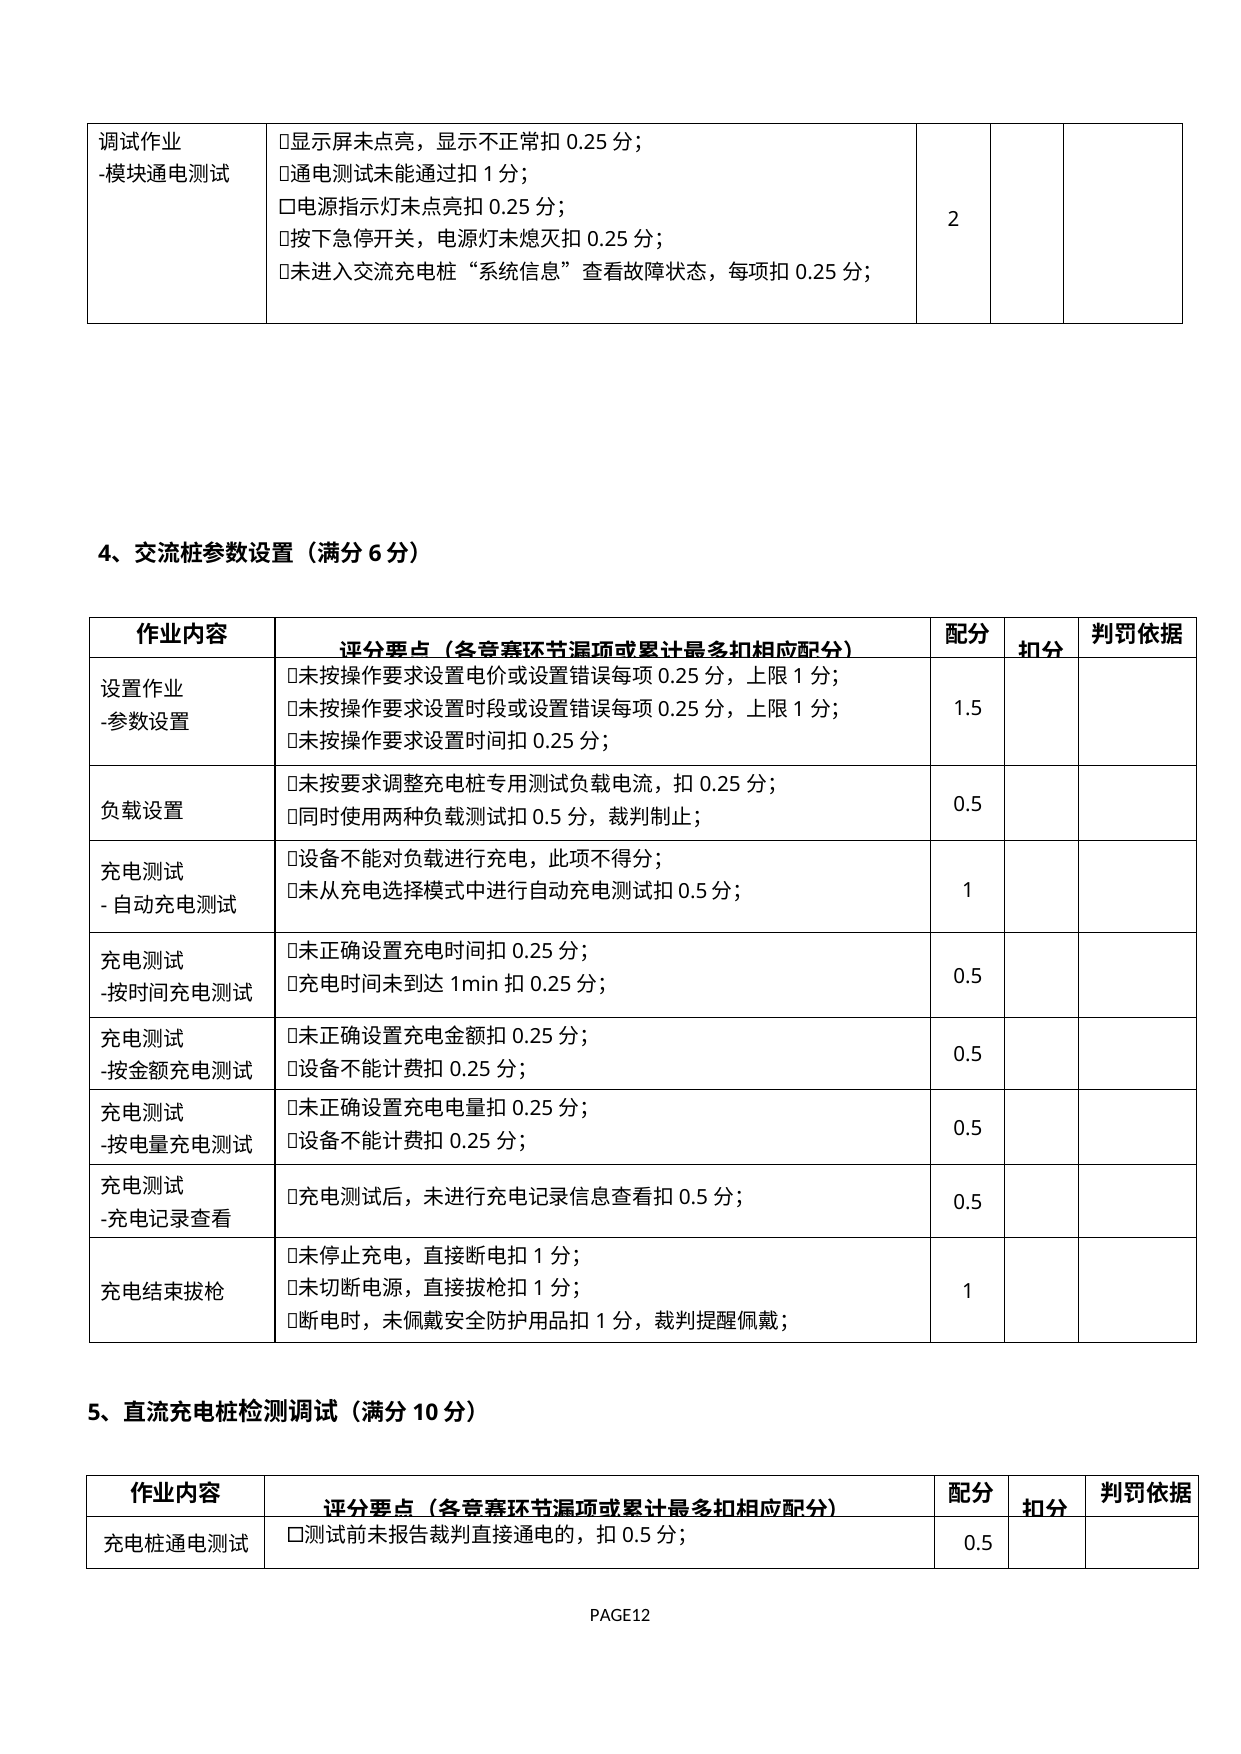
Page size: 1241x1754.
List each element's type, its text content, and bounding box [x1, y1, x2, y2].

table_cell 设置作业 -参数设置 [90, 658, 274, 765]
table_cell 测试前未报告裁判直接通电的，扣 0.5 分； [265, 1517, 934, 1568]
table_cell 充电测试 -充电记录查看 [90, 1165, 274, 1237]
table_cell [1005, 1165, 1078, 1237]
table_cell 未按要求调整充电桩专用测试负载电流，扣 0.25 分； 同时使用两种负载测试扣0.5 分，裁判制止； [276, 766, 930, 840]
table_cell [1005, 1090, 1078, 1164]
table_cell [1079, 933, 1196, 1017]
table_cell 2 [917, 124, 990, 323]
table_cell [1079, 658, 1196, 765]
table_cell 充电测试后，未进行充电记录信息查看扣 0.5 分； [276, 1165, 930, 1237]
text 5、直流充电桩检测调试（满分 10分） [87, 1377, 1165, 1442]
table_header 作业内容 [90, 618, 274, 657]
table_cell 未正确设置充电金额扣 0.25 分； 设备不能计费扣 0.25 分； [276, 1018, 930, 1089]
table_header 判罚依据 [1079, 618, 1196, 657]
table_cell [1005, 1238, 1078, 1342]
table_cell 未正确设置充电时间扣 0.25 分； 充电时间未到达 1min 扣 0.25 分； [276, 933, 930, 1017]
table_cell 0.5 [935, 1517, 1008, 1568]
table_cell [1005, 933, 1078, 1017]
table_cell [991, 124, 1063, 323]
table_cell 充电测试 -按电量充电测试 [90, 1090, 274, 1164]
table_cell 充电测试 - 自动充电测试 [90, 841, 274, 932]
table_cell 1 [931, 1238, 1004, 1342]
table_cell [1079, 841, 1196, 932]
table_cell 充电测试 -按金额充电测试 [90, 1018, 274, 1089]
table_cell 充电桩通电测试 [87, 1517, 264, 1568]
table_header 配分 [935, 1476, 1008, 1516]
table_cell [1005, 841, 1078, 932]
table_header 判罚依据 [1086, 1476, 1198, 1516]
table_cell [1005, 1018, 1078, 1089]
table_cell 显示屏未点亮，显示不正常扣 0.25 分； 通电测试未能通过扣 1分； 电源指示灯未点亮扣 0.25 分； 按下急停开关，电源灯未熄灭扣 0.25 分； 未进入交流充电桩“系统信息”查看故障状态，每项扣 0.25 分； [267, 124, 916, 323]
table_header 扣分 [1005, 618, 1078, 657]
table_cell [1079, 1165, 1196, 1237]
table_cell [1005, 766, 1078, 840]
table_cell 0.5 [931, 933, 1004, 1017]
text 4、交流桩参数设置（满分 6分） [98, 519, 1165, 584]
table_cell 0.5 [931, 766, 1004, 840]
table_cell 1.5 [931, 658, 1004, 765]
table_cell [1009, 1517, 1085, 1568]
table_cell 未停止充电，直接断电扣 1 分； 未切断电源，直接拔枪扣 1 分； 断电时，未佩戴安全防护用品扣 1 分，裁判提醒佩戴； [276, 1238, 930, 1342]
table_cell [1079, 1238, 1196, 1342]
table_cell [1005, 658, 1078, 765]
table_cell [1079, 1090, 1196, 1164]
table_cell 未正确设置充电电量扣 0.25 分； 设备不能计费扣 0.25 分； [276, 1090, 930, 1164]
table_cell 调试作业 -模块通电测试 [88, 124, 266, 323]
table_cell 充电测试 -按时间充电测试 [90, 933, 274, 1017]
table_header 评分要点（各竞赛环节漏项或累计最多扣相应配分） [265, 1476, 934, 1516]
table_header 评分要点（各竞赛环节漏项或累计最多扣相应配分） [276, 618, 930, 657]
table_header 作业内容 [87, 1476, 264, 1516]
table_cell [1086, 1517, 1198, 1568]
table_cell 1 [931, 841, 1004, 932]
table_cell [1079, 1018, 1196, 1089]
table_cell 0.5 [931, 1090, 1004, 1164]
table_header 配分 [931, 618, 1004, 657]
table_header 扣分 [1009, 1476, 1085, 1516]
table_cell 设备不能对负载进行充电，此项不得分； 未从充电选择模式中进行自动充电测试扣0.5分； [276, 841, 930, 932]
table_cell [1079, 766, 1196, 840]
table_cell [1064, 124, 1182, 323]
table_cell 0.5 [931, 1165, 1004, 1237]
table_cell 负载设置 [90, 766, 274, 840]
table_cell 充电结束拔枪 [90, 1238, 274, 1342]
table_cell 0.5 [931, 1018, 1004, 1089]
table_cell 未按操作要求设置电价或设置错误每项 0.25 分，上限 1 分； 未按操作要求设置时段或设置错误每项 0.25 分，上限 1 分； 未按操作要求设置时间扣 0.25 分； [276, 658, 930, 765]
